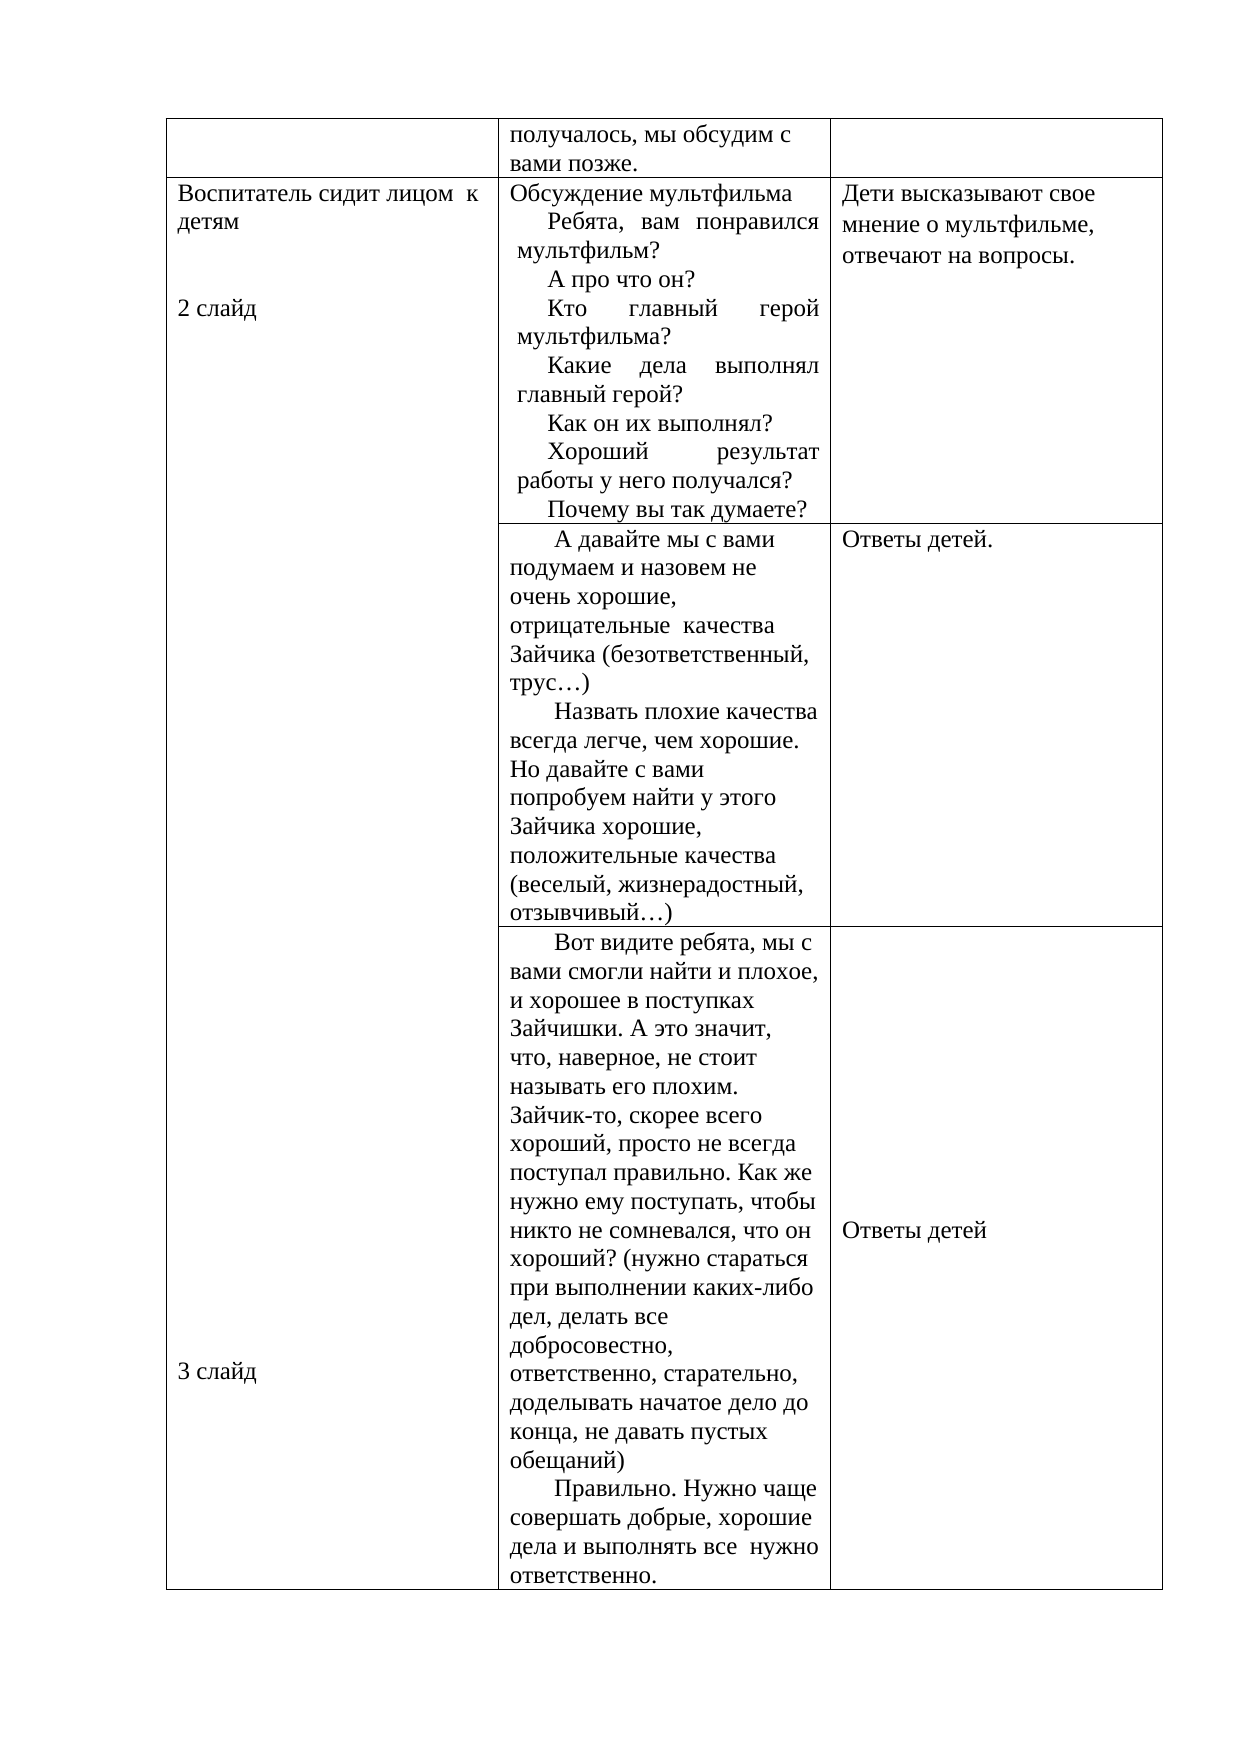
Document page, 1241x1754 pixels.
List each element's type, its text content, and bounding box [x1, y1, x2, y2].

table_cell Обсуждение мультфильма Ребята, вам понравился мультфильм? А про что он? Кто главный герой мультфильма? Какие дела выполнял главный герой? Как он их выполнял? Хороший результат работы у него получался? Почему вы так думаете? [499, 178, 830, 523]
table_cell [831, 119, 1162, 177]
table_cell Вот видите ребята, мы с вами смогли найти и плохое, и хорошее в поступках Зайчишки. А это значит, что, наверное, не стоит называть его плохим. Зайчик-то, скорее всего хороший, просто не всегда поступал правильно. Как же нужно ему поступать, чтобы никто не сомневался, что он хороший? (нужно стараться при выполнении каких-либо дел, делать все добросовестно, ответственно, старательно, доделывать начатое дело до конца, не давать пустых обещаний) Правильно. Нужно чаще совершать добрые, хорошие дела и выполнять все нужно ответственно. [499, 927, 830, 1588]
table_cell Ответы детей. [831, 524, 1162, 926]
table_cell Ответы детей [831, 927, 1162, 1588]
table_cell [167, 119, 498, 177]
table_cell Дети высказывают свое мнение о мультфильме, отвечают на вопросы. [831, 178, 1162, 523]
table_cell А давайте мы с вами подумаем и назовем не очень хорошие, отрицательные качества Зайчика (безответственный, трус…) Назвать плохие качества всегда легче, чем хорошие. Но давайте с вами попробуем найти у этого Зайчика хорошие, положительные качества (веселый, жизнерадостный, отзывчивый…) [499, 524, 830, 926]
table_cell Воспитатель сидит лицом к детям 2 слайд 3 слайд [167, 178, 498, 1588]
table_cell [499, 119, 830, 177]
